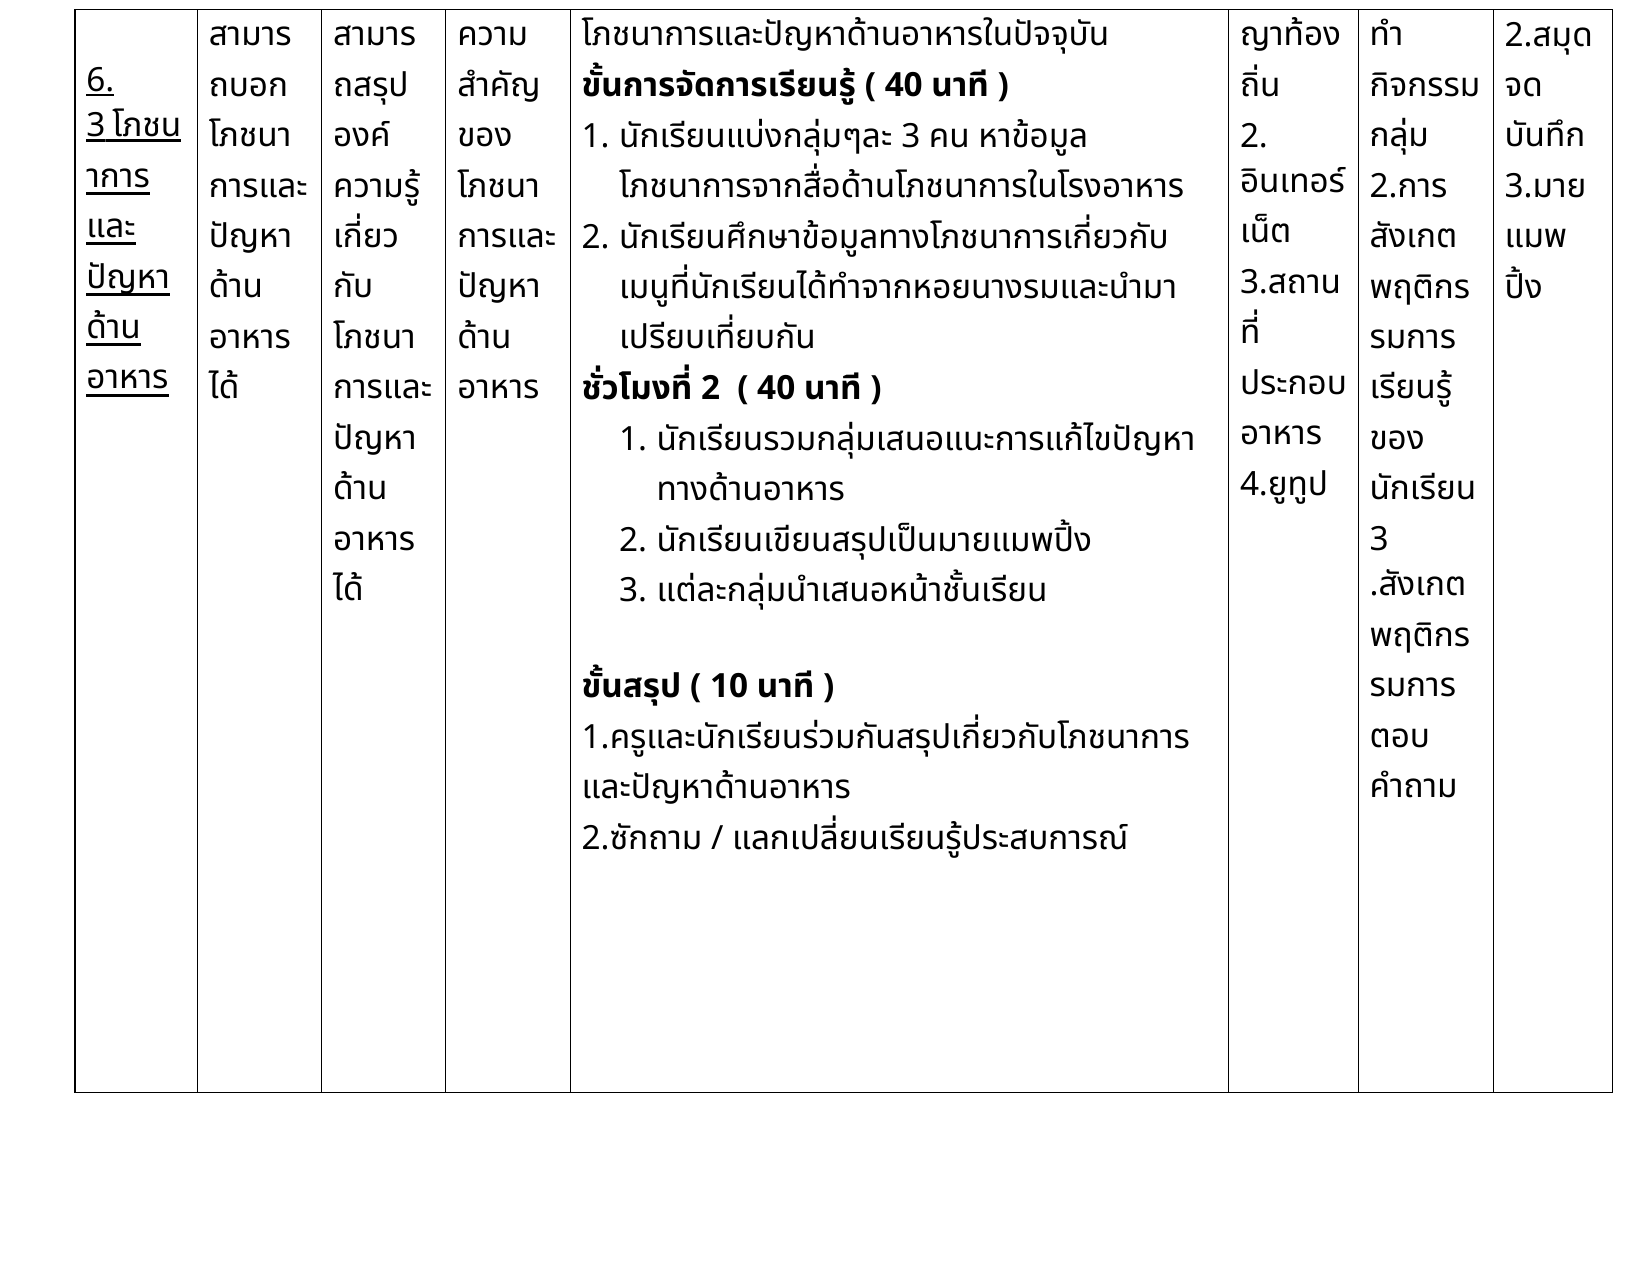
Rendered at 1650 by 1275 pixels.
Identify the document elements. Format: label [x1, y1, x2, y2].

table_cell [571, 10, 1228, 1092]
table_cell [1359, 10, 1493, 1092]
table_cell [322, 10, 445, 1092]
table_cell [1494, 10, 1612, 1092]
table_cell [76, 10, 197, 1092]
table_cell [1229, 10, 1358, 1092]
table_cell [198, 10, 321, 1092]
table_cell [446, 10, 570, 1092]
